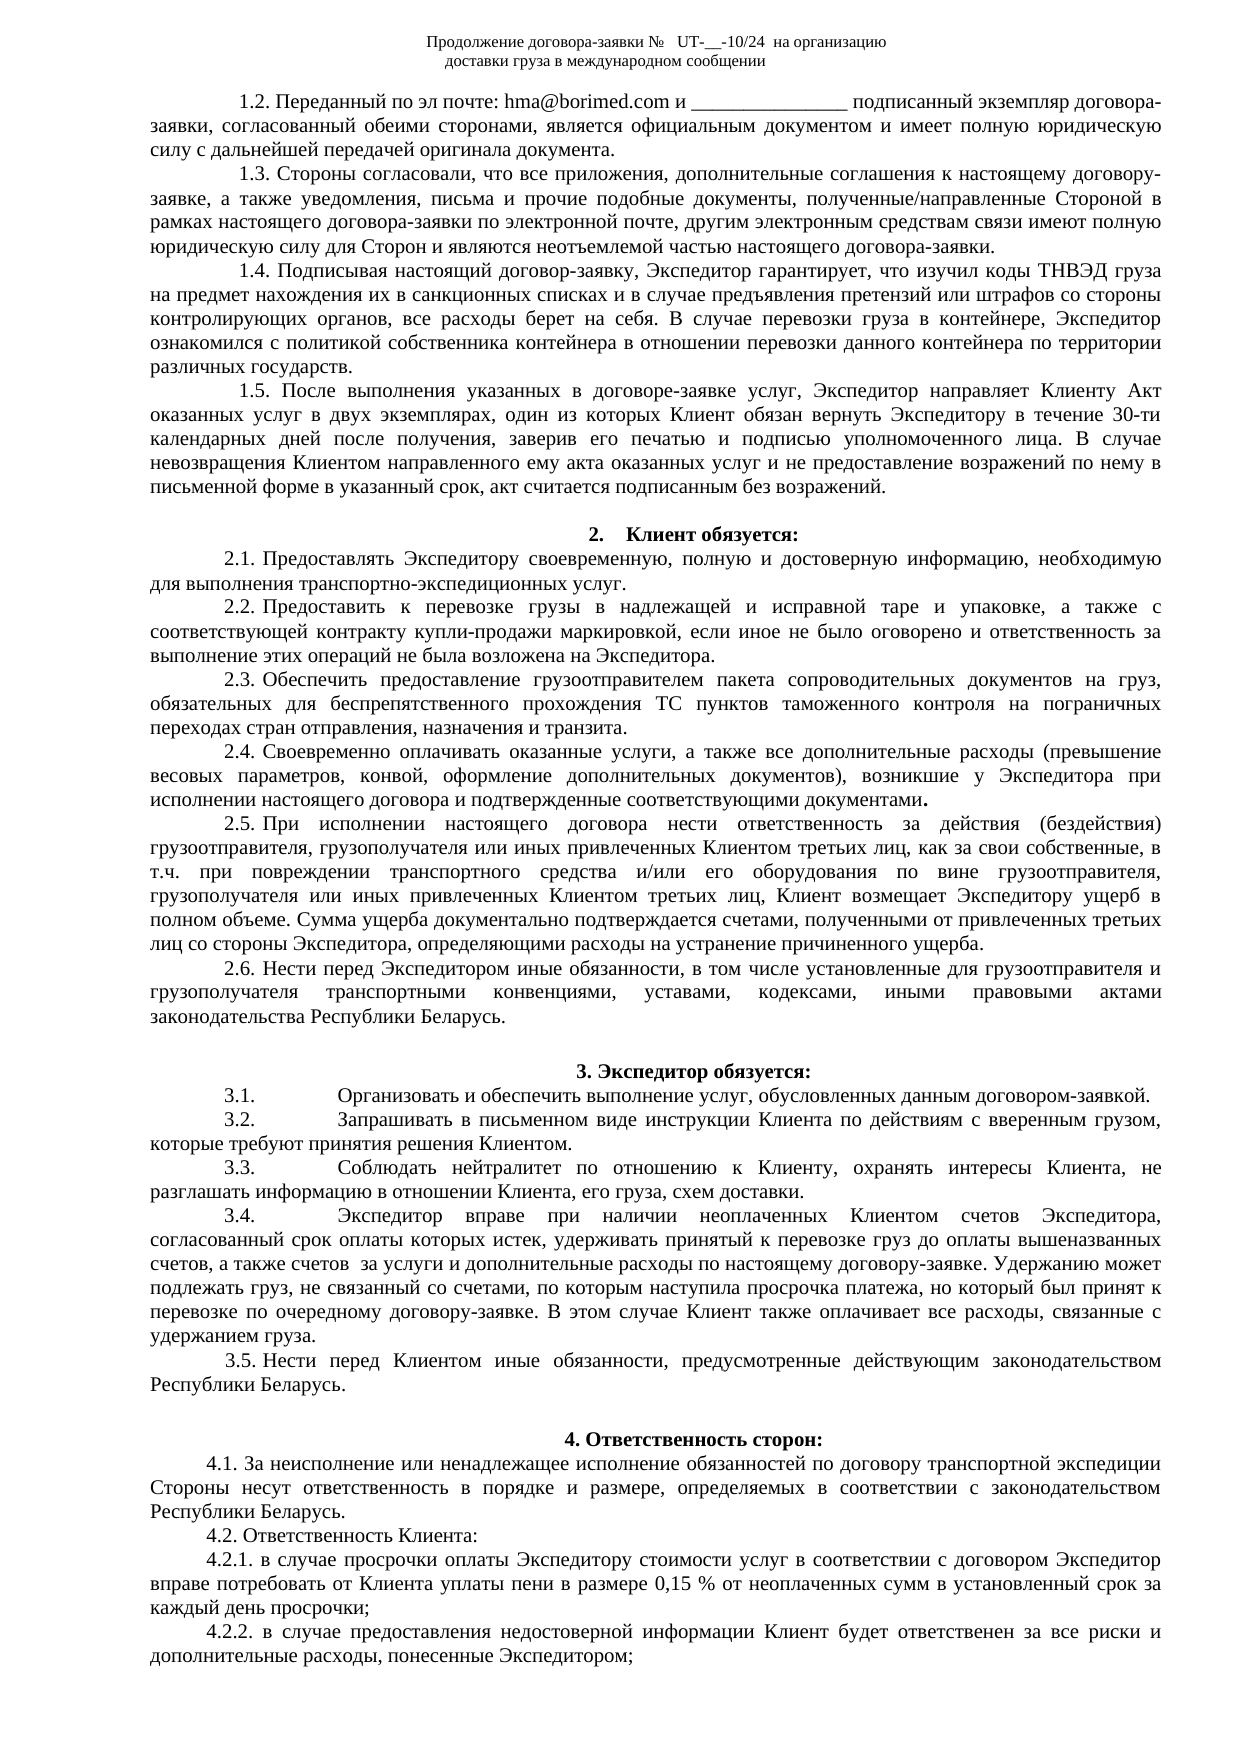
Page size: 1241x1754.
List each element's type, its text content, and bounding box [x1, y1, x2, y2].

list Предоставлять Экспедитору своевременную, полную и достоверную информацию, необходимую для выполнения транспортно-экспедиционных услуг. [150, 546, 1162, 594]
list Предоставить к перевозке грузы в надлежащей и исправной таре и упаковке, а также с соответствующей контракту купли-продажи маркировкой, если иное не было оговорено и ответственность за выполнение этих операций не была возложена на Экспедитора. [150, 594, 1162, 667]
text 3. Экспедитор обязуется: [150, 1059, 1162, 1083]
list Своевременно оплачивать оказанные услуги, а также все дополнительные расходы (превышение весовых параметров, конвой, оформление дополнительных документов), возникшие у Экспедитора при исполнении настоящего договора и подтвержденные соответствующими документами. [150, 739, 1162, 811]
text 4.2.2. в случае предоставления недостоверной информации Клиент будет ответственен за все риски и дополнительные расходы, понесенные Экспедитором; [150, 1619, 1162, 1667]
list Запрашивать в письменном виде инструкции Клиента по действиям с вверенным грузом, которые требуют принятия решения Клиентом. [150, 1107, 1162, 1155]
text 1.5. После выполнения указанных в договоре-заявке услуг, Экспедитор направляет Клиенту Акт оказанных услуг в двух экземплярах, один из которых Клиент обязан вернуть Экспедитору в течение 30-ти календарных дней после получения, заверив его печатью и подписью уполномоченного лица. В случае невозвращения Клиентом направленного ему акта оказанных услуг и не предоставление возражений по нему в письменной форме в указанный срок, акт считается подписанным без возражений. [150, 378, 1162, 498]
list Соблюдать нейтралитет по отношению к Клиенту, охранять интересы Клиента, не разглашать информацию в отношении Клиента, его груза, схем доставки. [150, 1155, 1162, 1203]
text 4.2. Ответственность Клиента: [150, 1523, 1162, 1547]
text 1.4. Подписывая настоящий договор-заявку, Экспедитор гарантирует, что изучил коды ТНВЭД груза на предмет нахождения их в санкционных списках и в случае предъявления претензий или штрафов со стороны контролирующих органов, все расходы берет на себя. В случае перевозки груза в контейнере, Экспедитор ознакомился с политикой собственника контейнера в отношении перевозки данного контейнера по территории различных государств. [150, 258, 1162, 378]
list При исполнении настоящего договора нести ответственность за действия (бездействия) грузоотправителя, грузополучателя или иных привлеченных Клиентом третьих лиц, как за свои собственные, в т.ч. при повреждении транспортного средства и/или его оборудования по вине грузоотправителя, грузополучателя или иных привлеченных Клиентом третьих лиц, Клиент возмещает Экспедитору ущерб в полном объеме. Сумма ущерба документально подтверждается счетами, полученными от привлеченных третьих лиц со стороны Экспедитора, определяющими расходы на устранение причиненного ущерба. [150, 811, 1162, 955]
text 1.2. Переданный по эл почте: hma@borimed.com и _______________ подписанный экземпляр договора-заявки, согласованный обеими сторонами, является официальным документом и имеет полную юридическую силу c дальнейшей передачей оригинала документа. [150, 89, 1162, 161]
list Нести перед Экспедитором иные обязанности, в том числе установленные для грузоотправителя и грузополучателя транспортными конвенциями, уставами, кодексами, иными правовыми актами законодательства Республики Беларусь. [150, 955, 1162, 1028]
text 4.1. За неисполнение или ненадлежащее исполнение обязанностей по договору транспортной экспедиции Стороны несут ответственность в порядке и размере, определяемых в соответствии с законодательством Республики Беларусь. [150, 1451, 1162, 1523]
list Экспедитор вправе при наличии неоплаченных Клиентом счетов Экспедитора, согласованный срок оплаты которых истек, удерживать принятый к перевозке груз до оплаты вышеназванных счетов, а также счетов за услуги и дополнительные расходы по настоящему договору-заявке. Удержанию может подлежать груз, не связанный со счетами, по которым наступила просрочка платежа, но который был принят к перевозке по очередному договору-заявке. В этом случае Клиент также оплачивает все расходы, связанные с удержанием груза. [150, 1203, 1162, 1347]
list Обеспечить предоставление грузоотправителем пакета сопроводительных документов на груз, обязательных для беспрепятственного прохождения ТС пунктов таможенного контроля на пограничных переходах стран отправления, назначения и транзита. [150, 667, 1162, 739]
text 1.3. Стороны согласовали, что все приложения, дополнительные соглашения к настоящему договору-заявке, а также уведомления, письма и прочие подобные документы, полученные/направленные Стороной в рамках настоящего договора-заявки по электронной почте, другим электронным средствам связи имеют полную юридическую силу для Сторон и являются неотъемлемой частью настоящего договора-заявки. [150, 161, 1162, 258]
text 4. Ответственность сторон: [150, 1427, 1162, 1451]
list Нести перед Клиентом иные обязанности, предусмотренные действующим законодательством Республики Беларусь. [150, 1347, 1162, 1396]
text 4.2.1. в случае просрочки оплаты Экспедитору стоимости услуг в соответствии с договором Экспедитор вправе потребовать от Клиента уплаты пени в размере 0,15 % от неоплаченных сумм в установленный срок за каждый день просрочки; [150, 1547, 1162, 1619]
list Клиент обязуется: [150, 522, 1162, 546]
list Организовать и обеспечить выполнение услуг, обусловленных данным договором-заявкой. [150, 1083, 1162, 1107]
